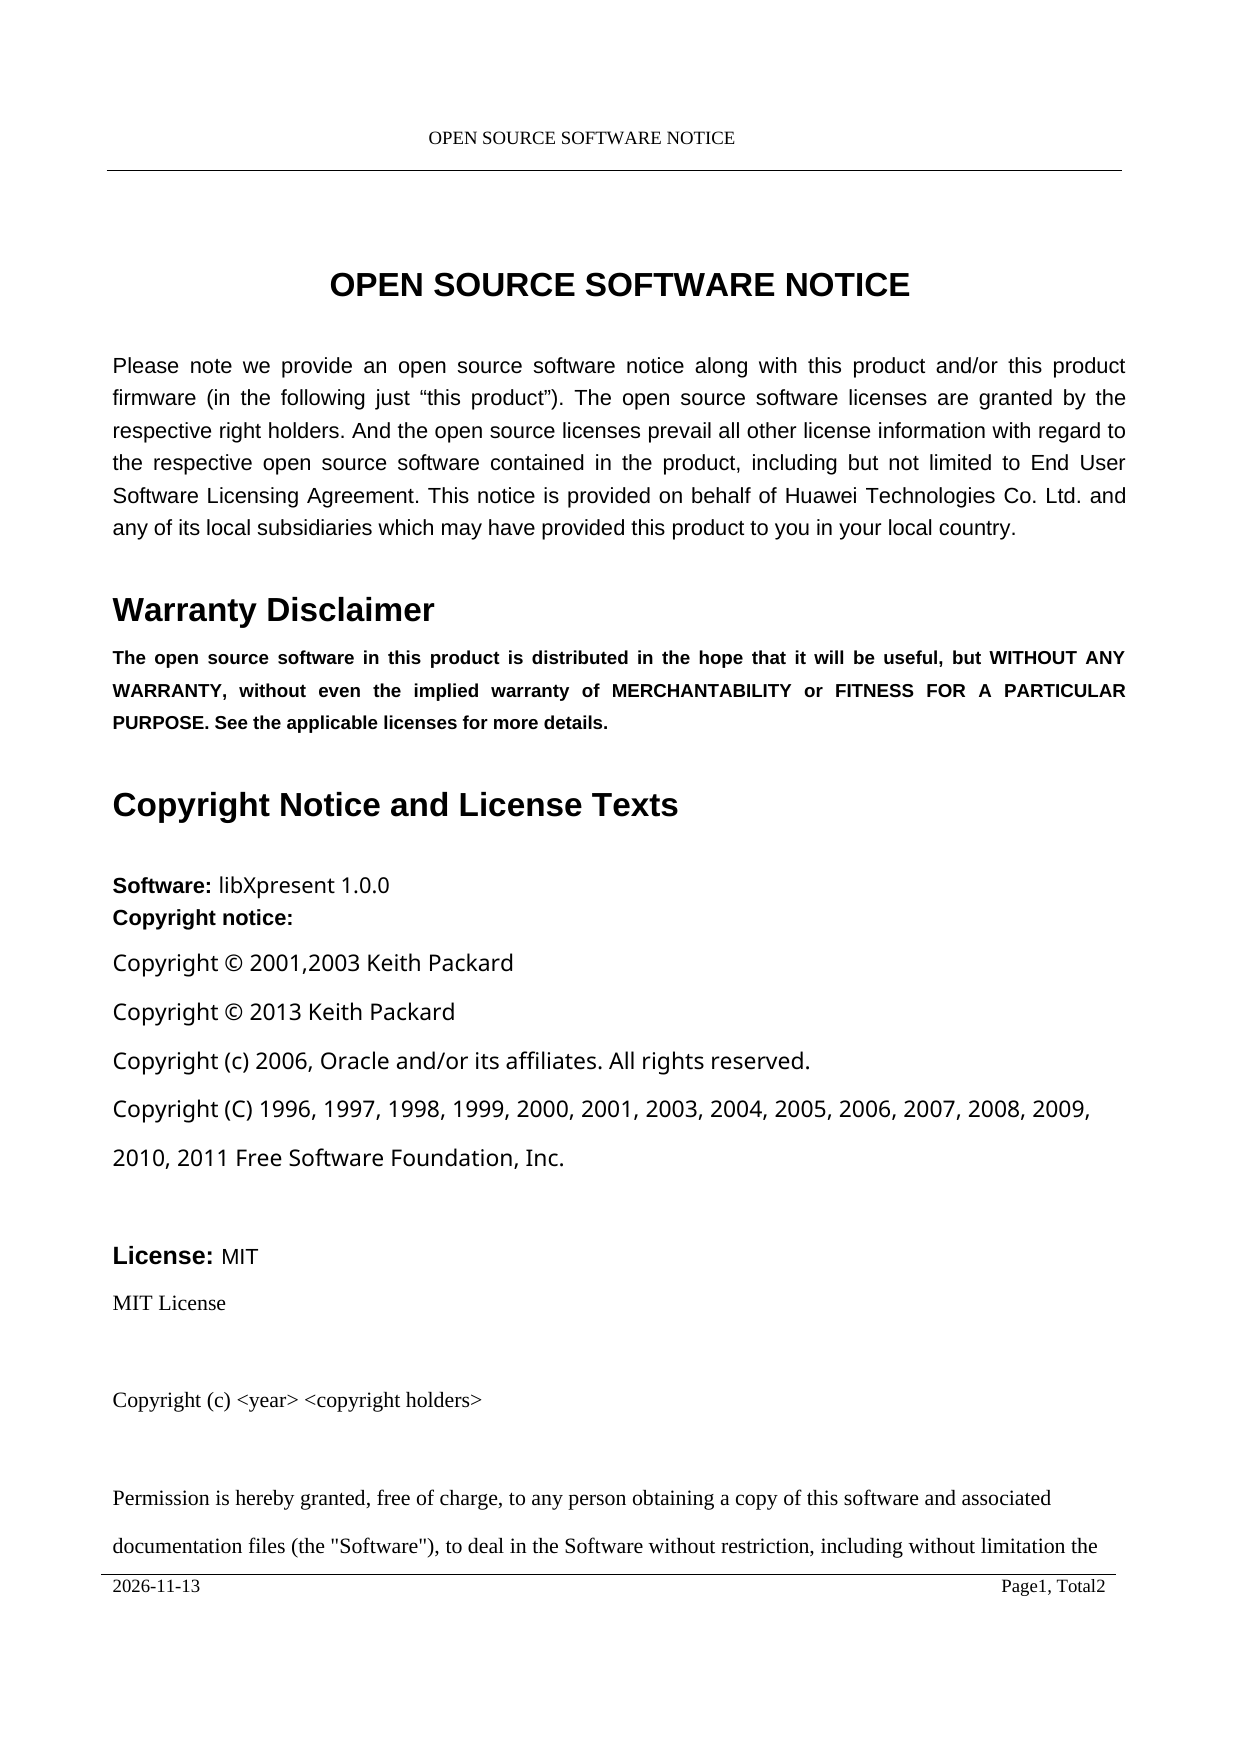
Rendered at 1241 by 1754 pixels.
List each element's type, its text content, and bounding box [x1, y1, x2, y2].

text Warranty Disclaimer [112, 576, 1128, 641]
text Copyright notice: [112, 901, 1128, 934]
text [112, 1286, 1128, 1562]
text Copyright Notice and License Texts [112, 771, 1128, 836]
text Copyright © 2001,2003 Keith Packard Copyright © 2013 Keith Packard Copyright (c) 2006, Oracle and/or its affiliates. All rights reserved. Copyright (C) 1996, 1997, 1998, 1999, 2000, 2001, 2003, 2004, 2005, 2006, 2007, 2008, 2009, 2010, 2011 Free Software Foundation, Inc. [112, 947, 1128, 1223]
text Software: libXpresent 1.0.0 [112, 869, 1128, 901]
text Please note we provide an open source software notice along with this product and/or this product firmware (in the following just “this product”). The open source software licenses are granted by the respective right holders. And the open source licenses prevail all other license information with regard to the respective open source software contained in the product, including but not limited to End User Software Licensing Agreement. This notice is provided on behalf of Huawei Technologies Co. Ltd. and any of its local subsidiaries which may have provided this product to you in your local country. [112, 349, 1128, 544]
text License: MIT [112, 1239, 1128, 1272]
text The open source software in this product is distributed in the hope that it will be useful, but WITHOUT ANY WARRANTY, without even the implied warranty of MERCHANTABILITY or FITNESS FOR A PARTICULAR PURPOSE. See the applicable licenses for more details. [112, 641, 1128, 739]
text OPEN SOURCE SOFTWARE NOTICE [112, 251, 1128, 316]
